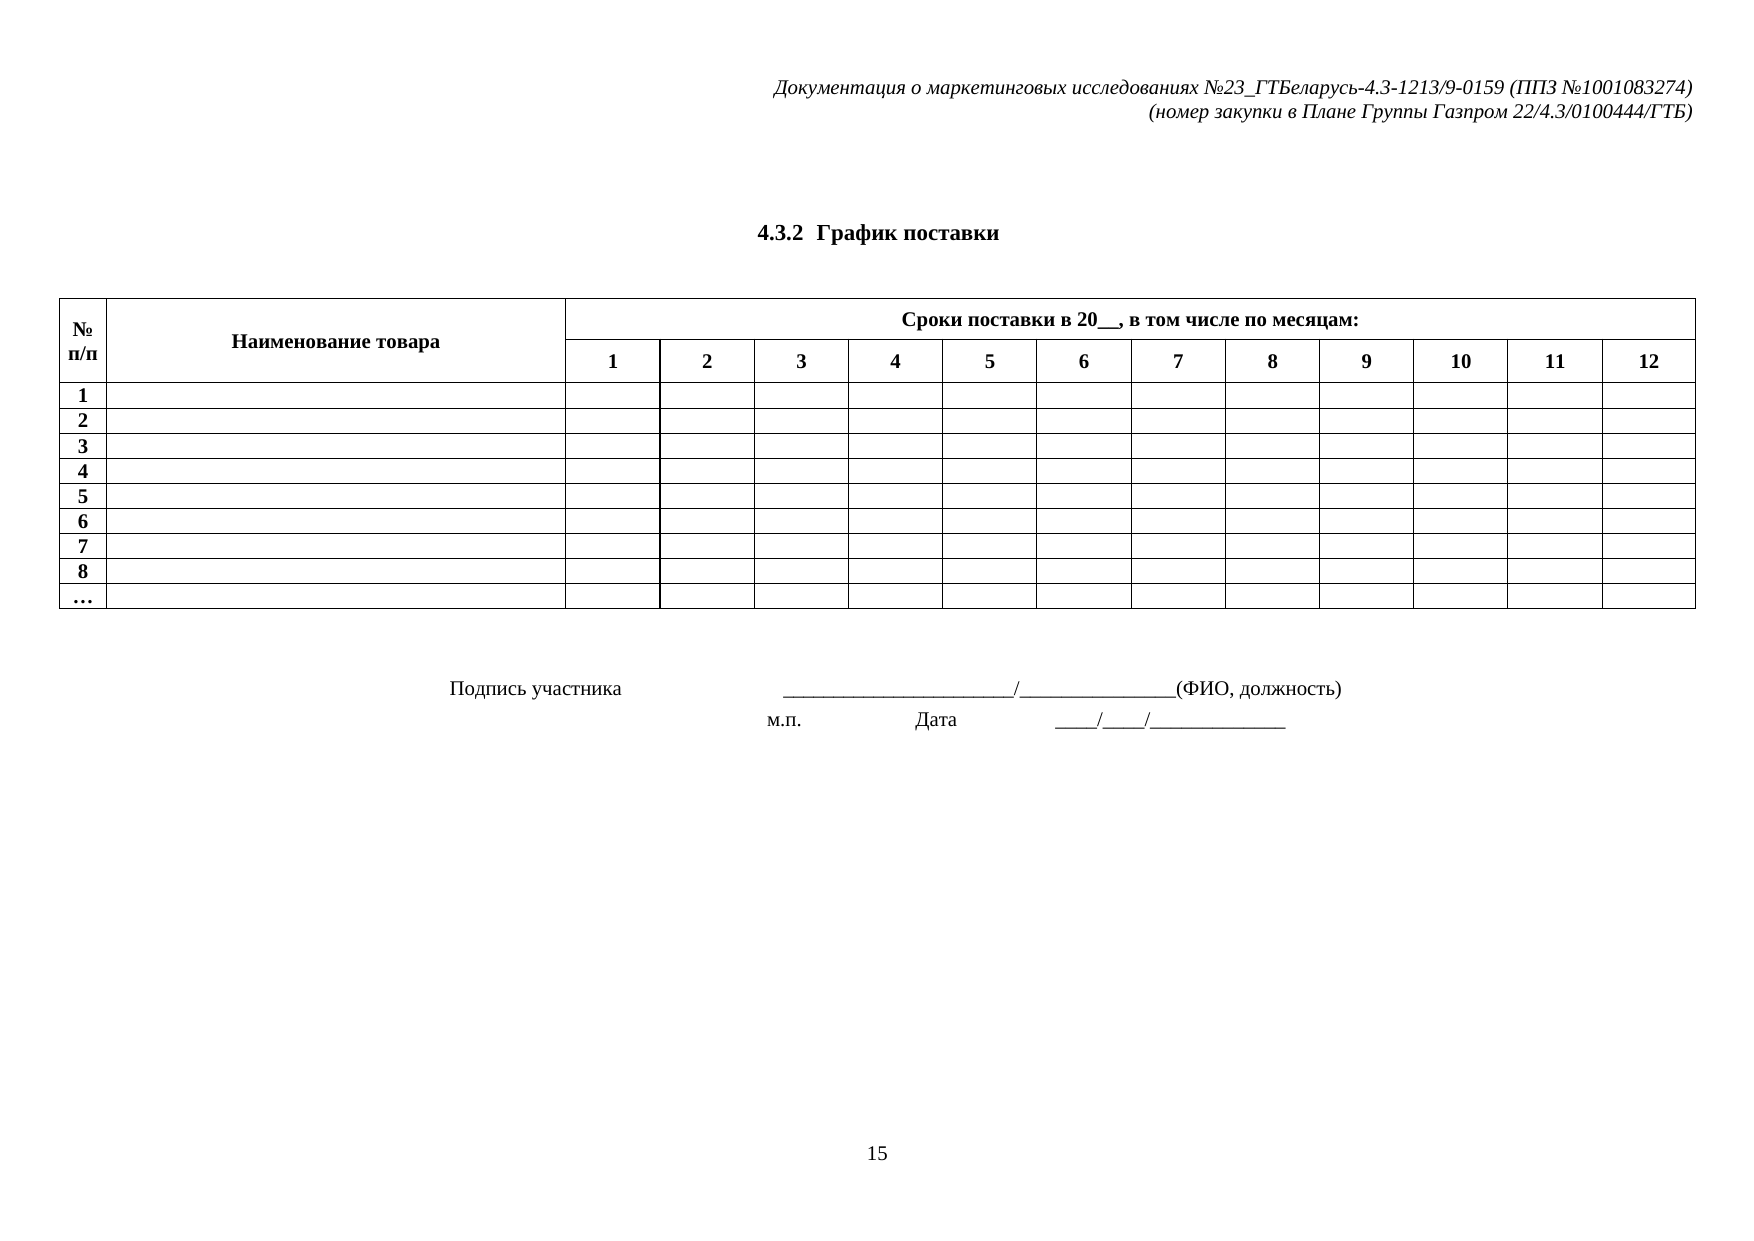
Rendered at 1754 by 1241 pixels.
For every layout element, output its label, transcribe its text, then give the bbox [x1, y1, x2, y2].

table_cell [661, 584, 754, 608]
table_cell [1226, 383, 1319, 407]
table_cell [1037, 509, 1131, 533]
table_cell 2 [661, 340, 754, 382]
table_cell [566, 584, 659, 608]
table_cell [107, 584, 565, 608]
table_cell 8 [60, 559, 106, 583]
table_cell [566, 534, 659, 558]
table_cell [1320, 459, 1413, 483]
table_cell [1320, 534, 1413, 558]
table_cell [1132, 559, 1225, 583]
table_cell 1 [60, 383, 106, 407]
table_cell [566, 434, 659, 458]
table_cell [1226, 584, 1319, 608]
table_cell 6 [1037, 340, 1131, 382]
table_cell [1508, 559, 1602, 583]
table_cell [1226, 459, 1319, 483]
table_cell [1508, 484, 1602, 508]
table_cell [1037, 434, 1131, 458]
text Подпись участника /_______________(ФИО, должность) [96, 676, 1695, 700]
table_cell 7 [60, 534, 106, 558]
table_cell [1037, 584, 1131, 608]
table_cell [849, 484, 942, 508]
table_cell [1132, 534, 1225, 558]
table_cell [849, 409, 942, 432]
table_header Сроки поставки в 20__, в том числе по месяцам: [566, 299, 1695, 338]
table_cell [1508, 459, 1602, 483]
table_cell [943, 459, 1036, 483]
table_cell [943, 409, 1036, 432]
table_cell [1603, 559, 1695, 583]
table_cell [1508, 584, 1602, 608]
table_cell [1414, 584, 1507, 608]
table_cell [661, 509, 754, 533]
table_cell [849, 559, 942, 583]
table_cell [849, 584, 942, 608]
table_cell [755, 409, 848, 432]
table_cell [1603, 534, 1695, 558]
table_cell [849, 534, 942, 558]
table_cell [849, 459, 942, 483]
table_cell [566, 509, 659, 533]
table_cell [661, 434, 754, 458]
table_cell [943, 484, 1036, 508]
table_cell [755, 584, 848, 608]
table_cell [849, 509, 942, 533]
table_header № п/п [60, 299, 106, 382]
table_cell [107, 559, 565, 583]
table_cell [943, 383, 1036, 407]
table_cell [1603, 459, 1695, 483]
table_cell [1603, 509, 1695, 533]
table_cell [943, 584, 1036, 608]
table_cell 2 [60, 409, 106, 432]
table_cell [107, 434, 565, 458]
table_cell [755, 459, 848, 483]
table_cell [1414, 409, 1507, 432]
table_cell [1037, 559, 1131, 583]
table_cell [755, 509, 848, 533]
table_cell 7 [1132, 340, 1225, 382]
table_cell [566, 383, 659, 407]
table_cell [1508, 383, 1602, 407]
table_cell [1320, 584, 1413, 608]
table_cell 12 [1603, 340, 1695, 382]
table_cell [943, 434, 1036, 458]
table_cell [1226, 434, 1319, 458]
table_cell [1037, 383, 1131, 407]
table_cell [1414, 484, 1507, 508]
table_cell [1226, 409, 1319, 432]
table_cell [1132, 509, 1225, 533]
table_cell [1320, 383, 1413, 407]
table_cell [1226, 559, 1319, 583]
table_cell [1414, 534, 1507, 558]
table_cell [1414, 559, 1507, 583]
table_cell 11 [1508, 340, 1602, 382]
table_cell [1508, 409, 1602, 432]
table_cell [1132, 434, 1225, 458]
table_cell [661, 484, 754, 508]
table_cell [849, 434, 942, 458]
table_cell [1132, 409, 1225, 432]
table_cell 4 [60, 459, 106, 483]
table_cell [1320, 559, 1413, 583]
table_cell [1037, 484, 1131, 508]
table_cell [107, 383, 565, 407]
table_cell [1508, 509, 1602, 533]
table_cell [661, 409, 754, 432]
table_cell 8 [1226, 340, 1319, 382]
table_cell [1037, 409, 1131, 432]
table_cell [107, 484, 565, 508]
table_cell [661, 559, 754, 583]
table_cell [107, 459, 565, 483]
table_cell 1 [566, 340, 659, 382]
table_cell [943, 509, 1036, 533]
table_cell [1603, 584, 1695, 608]
table_cell [661, 459, 754, 483]
table_cell 5 [60, 484, 106, 508]
table_cell [1226, 534, 1319, 558]
table_cell [1508, 434, 1602, 458]
table_cell [1603, 434, 1695, 458]
table_cell [107, 534, 565, 558]
table_cell [755, 434, 848, 458]
table_cell [1508, 534, 1602, 558]
table_cell [1320, 509, 1413, 533]
table_cell [1132, 484, 1225, 508]
table_header Наименование товара [107, 299, 565, 382]
table_cell [755, 559, 848, 583]
table_cell [849, 383, 942, 407]
table_cell 5 [943, 340, 1036, 382]
table_cell [1603, 484, 1695, 508]
table_cell [1603, 409, 1695, 432]
table_cell [661, 383, 754, 407]
table_cell … [60, 584, 106, 608]
list График поставки [59, 219, 1698, 246]
table_cell [1414, 383, 1507, 407]
table_cell [1132, 459, 1225, 483]
table_cell [1320, 409, 1413, 432]
table_cell [1603, 383, 1695, 407]
table_cell 3 [60, 434, 106, 458]
table_cell [1320, 484, 1413, 508]
table_cell [566, 409, 659, 432]
table_cell [1414, 434, 1507, 458]
table_cell [1037, 534, 1131, 558]
table_cell [1414, 509, 1507, 533]
table_cell [1037, 459, 1131, 483]
table_cell 3 [755, 340, 848, 382]
table_cell [1132, 383, 1225, 407]
text м.п. Дата ____/____/_____________ [326, 706, 1695, 731]
table_cell [566, 484, 659, 508]
table_cell [1414, 459, 1507, 483]
table_cell [107, 409, 565, 432]
table_cell [755, 534, 848, 558]
table_cell [943, 534, 1036, 558]
table_cell 4 [849, 340, 942, 382]
table_cell [566, 559, 659, 583]
table_cell 9 [1320, 340, 1413, 382]
table_cell [1132, 584, 1225, 608]
table_cell [1320, 434, 1413, 458]
table_cell 10 [1414, 340, 1507, 382]
table_cell [566, 459, 659, 483]
table_cell [755, 383, 848, 407]
table_cell [107, 509, 565, 533]
table_cell [1226, 509, 1319, 533]
table_cell [661, 534, 754, 558]
table_cell [755, 484, 848, 508]
table_cell [943, 559, 1036, 583]
table_cell [1226, 484, 1319, 508]
table_cell 6 [60, 509, 106, 533]
